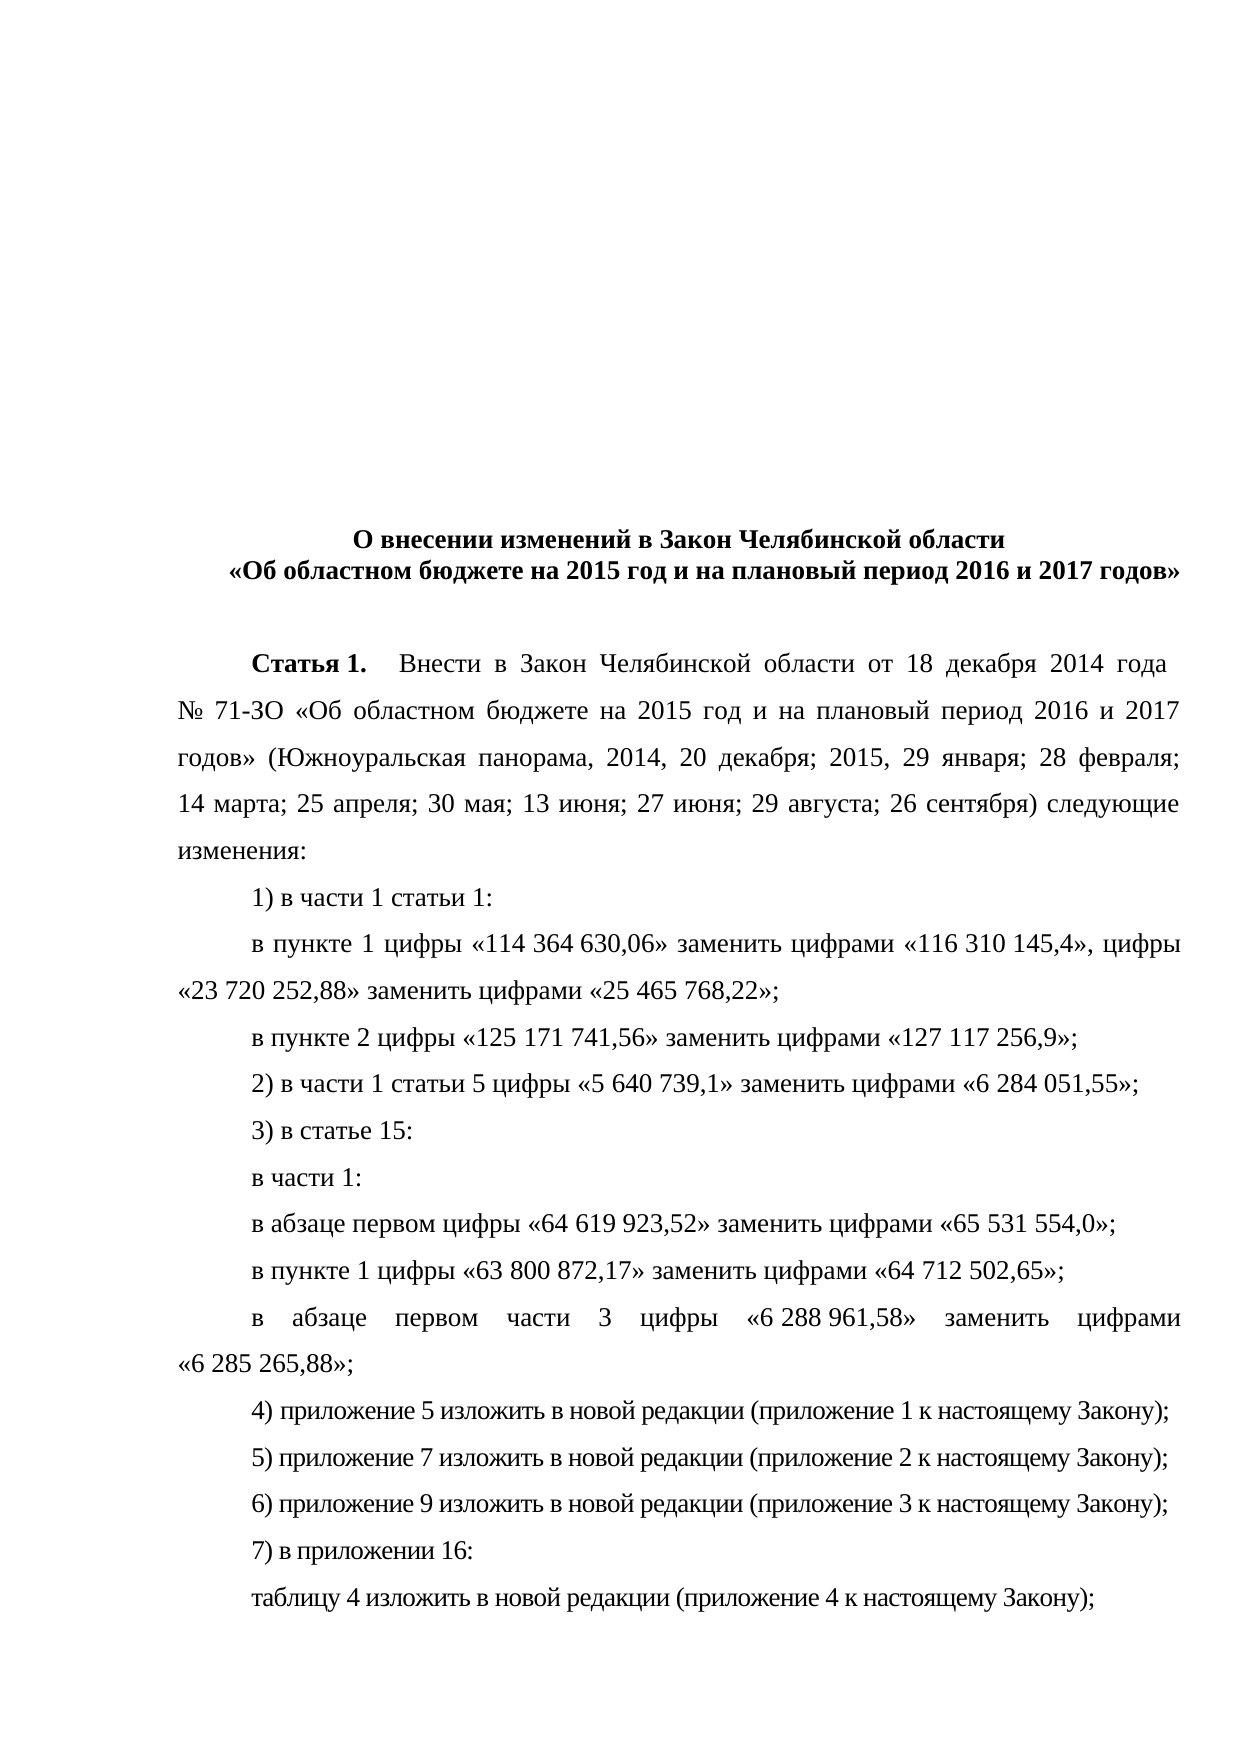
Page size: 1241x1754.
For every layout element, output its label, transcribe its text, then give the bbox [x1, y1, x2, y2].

text 5) приложение 7 изложить в новой редакции (приложение 2 к настоящему Закону); [177, 1441, 1181, 1472]
text 2) в части 1 статьи 5 цифры «5 640 739,1» заменить цифрами «6 284 051,55»; [177, 1068, 1181, 1099]
text в абзаце первом цифры «64 619 923,52» заменить цифрами «65 531 554,0»; [177, 1208, 1181, 1239]
text в пункте 1 цифры «114 364 630,06» заменить цифрами «116 310 145,4», цифры «23 720 252,88» заменить цифрами «25 465 768,22»; [177, 928, 1181, 1005]
title «Об областном бюджете на 2015 год и на плановый период 2016 и 2017 годов» [177, 554, 1181, 585]
text 7) в приложении 16: [177, 1534, 1181, 1565]
text в пункте 1 цифры «63 800 872,17» заменить цифрами «64 712 502,65»; [177, 1254, 1181, 1285]
text 1) в части 1 статьи 1: [177, 881, 1181, 912]
text Статья 1. Внести в Закон Челябинской области от 18 декабря 2014 года № 71-ЗО «Об областном бюджете на 2015 год и на плановый период 2016 и 2017 годов» (Южноуральская панорама, 2014, 20 декабря; 2015, 29 января; 28 февраля; 14 марта; 25 апреля; 30 мая; 13 июня; 27 июня; 29 августа; 26 сентября) следующие изменения: [177, 648, 1181, 865]
text в части 1: [177, 1161, 1181, 1192]
text в абзаце первом части 3 цифры «6 288 961,58» заменить цифрами «6 285 265,88»; [177, 1301, 1181, 1379]
text 4) приложение 5 изложить в новой редакции (приложение 1 к настоящему Закону); [177, 1394, 1181, 1425]
title О внесении изменений в Закон Челябинской области [177, 523, 1181, 554]
text таблицу 4 изложить в новой редакции (приложение 4 к настоящему Закону); [177, 1581, 1181, 1612]
text 3) в статье 15: [177, 1114, 1181, 1145]
text 6) приложение 9 изложить в новой редакции (приложение 3 к настоящему Закону); [177, 1488, 1181, 1519]
text в пункте 2 цифры «125 171 741,56» заменить цифрами «127 117 256,9»; [177, 1021, 1181, 1052]
